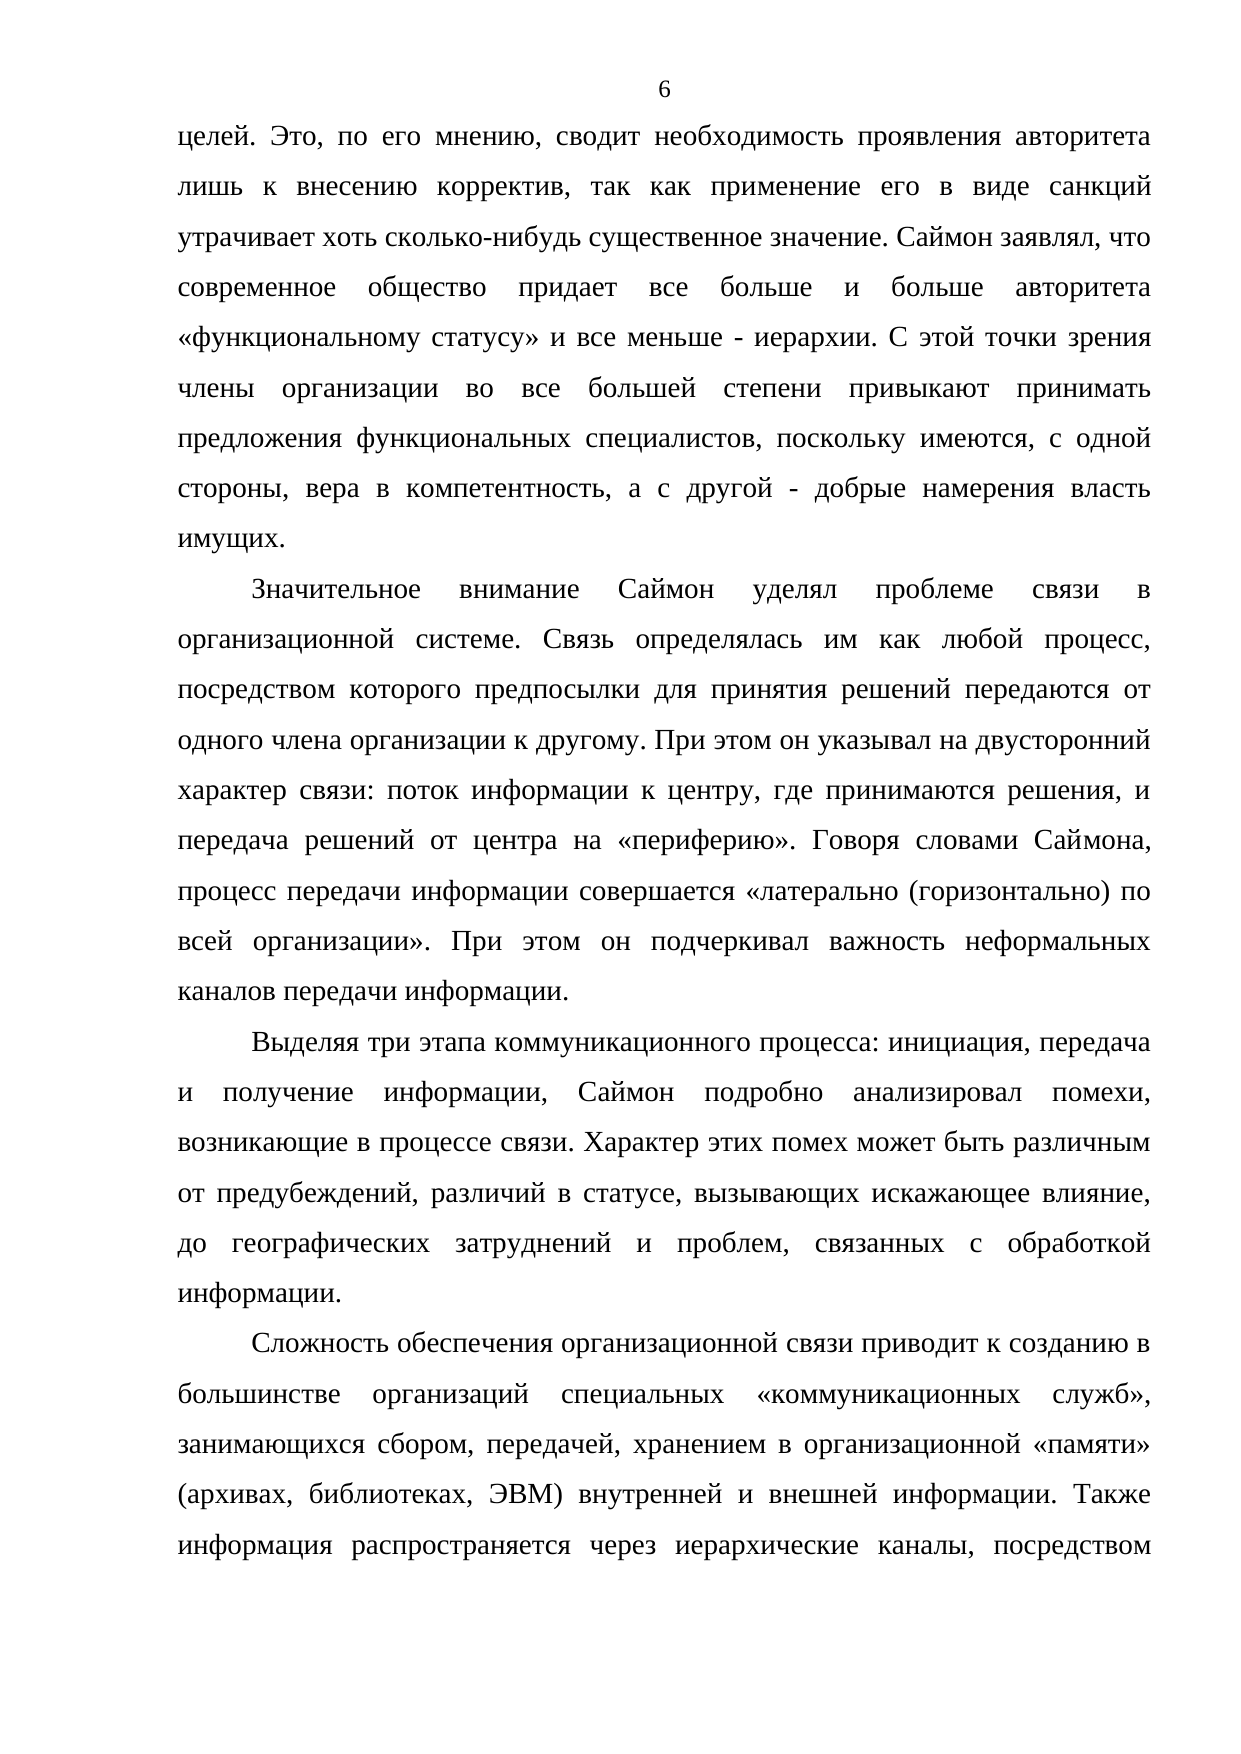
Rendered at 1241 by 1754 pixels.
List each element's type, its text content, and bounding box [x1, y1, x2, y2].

text Значительное внимание Саймон уделял проблеме связи в организационной системе. Связь определялась им как любой процесс, посредством которого предпосылки для принятия решений передаются от одного члена организации к другому. При этом он указывал на двусторонний характер связи: поток информации к центру, где принимаются решения, и передача решений от центра на «периферию». Говоря словами Саймона, процесс передачи информации совершается «латерально (горизонтально) по всей организации». При этом он подчеркивал важность неформальных каналов передачи информации. [177, 571, 1152, 1007]
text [177, 118, 1152, 554]
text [177, 1326, 1152, 1560]
text Выделяя три этапа коммуникационного процесса: инициация, передача и получение информации, Саймон подробно анализировал помехи, возникающие в процессе связи. Характер этих помех может быть различным от предубеждений, различий в статусе, вызывающих искажающее влияние, до географических затруднений и проблем, связанных с обработкой информации. [177, 1024, 1152, 1309]
